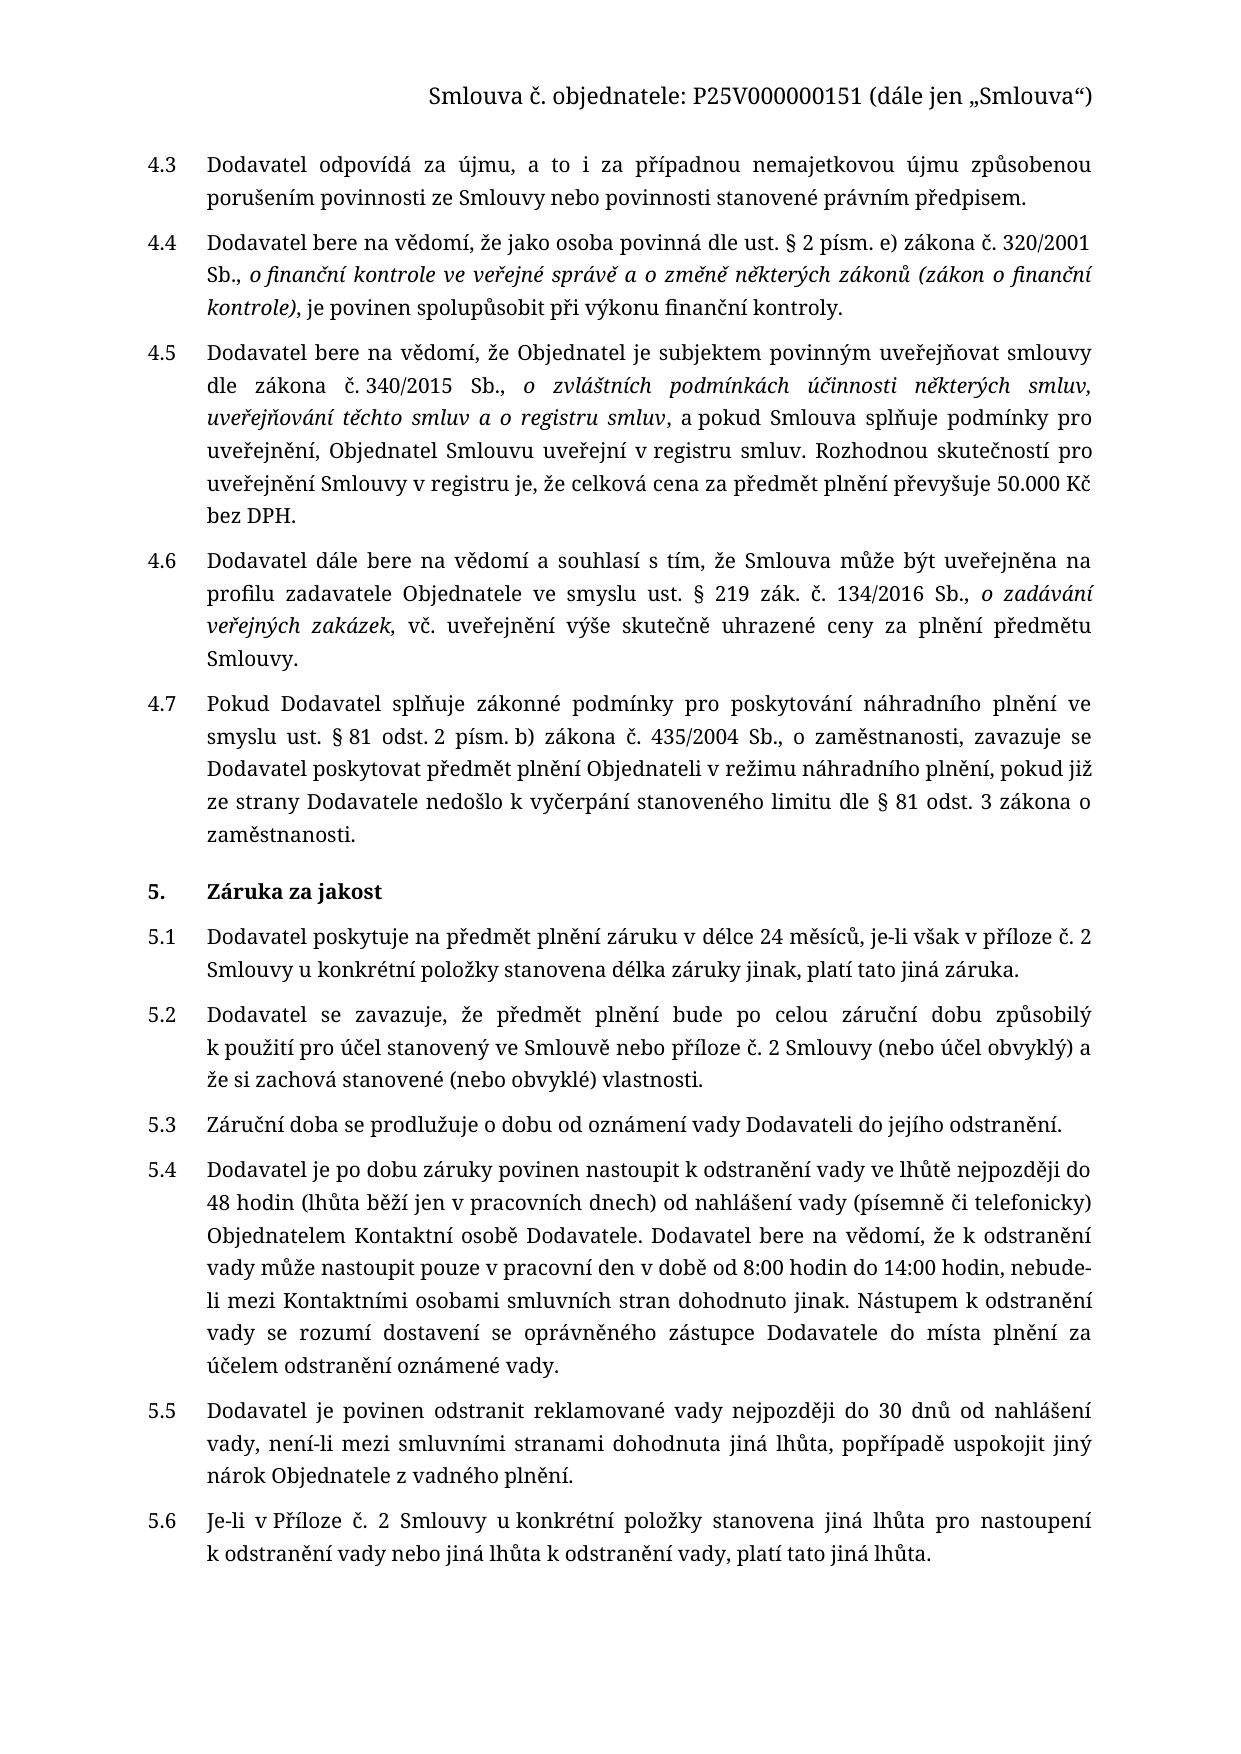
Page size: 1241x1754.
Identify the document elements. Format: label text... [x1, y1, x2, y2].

list Dodavatel bere na vědomí, že Objednatel je subjektem povinným uveřejňovat smlouvy dle zákona č. 340/2015 Sb., o zvláštních podmínkách účinnosti některých smluv, uveřejňování těchto smluv a o registru smluv, a pokud Smlouva splňuje podmínky pro uveřejnění, Objednatel Smlouvu uveřejní v registru smluv. Rozhodnou skutečností pro uveřejnění Smlouvy v registru je, že celková cena za předmět plnění převyšuje 50.000 Kč bez DPH. [148, 338, 1093, 530]
list Dodavatel dále bere na vědomí a souhlasí s tím, že Smlouva může být uveřejněna na profilu zadavatele Objednatele ve smyslu ust. § 219 zák. č. 134/2016 Sb., o zadávání veřejných zakázek, vč. uveřejnění výše skutečně uhrazené ceny za plnění předmětu Smlouvy. [148, 546, 1093, 673]
list Záruční doba se prodlužuje o dobu od oznámení vady Dodavateli do jejího odstranění. [148, 1110, 1093, 1139]
list Pokud Dodavatel splňuje zákonné podmínky pro poskytování náhradního plnění ve smyslu ust. § 81 odst. 2 písm. b) zákona č. 435/2004 Sb., o zaměstnanosti, zavazuje se Dodavatel poskytovat předmět plnění Objednateli v režimu náhradního plnění, pokud již ze strany Dodavatele nedošlo k vyčerpání stanoveného limitu dle § 81 odst. 3 zákona o zaměstnanosti. [148, 689, 1093, 848]
list Dodavatel je po dobu záruky povinen nastoupit k odstranění vady ve lhůtě nejpozději do 48 hodin (lhůta běží jen v pracovních dnech) od nahlášení vady (písemně či telefonicky) Objednatelem Kontaktní osobě Dodavatele. Dodavatel bere na vědomí, že k odstranění vady může nastoupit pouze v pracovní den v době od 8:00 hodin do 14:00 hodin, nebude-li mezi Kontaktními osobami smluvních stran dohodnuto jinak. Nástupem k odstranění vady se rozumí dostavení se oprávněného zástupce Dodavatele do místa plnění za účelem odstranění oznámené vady. [148, 1156, 1093, 1379]
list Dodavatel odpovídá za újmu, a to i za případnou nemajetkovou újmu způsobenou porušením povinnosti ze Smlouvy nebo povinnosti stanovené právním předpisem. [148, 150, 1093, 211]
list Dodavatel bere na vědomí, že jako osoba povinná dle ust. § 2 písm. e) zákona č. 320/2001 Sb., o finanční kontrole ve veřejné správě a o změně některých zákonů (zákon o finanční kontrole), je povinen spolupůsobit při výkonu finanční kontroly. [148, 228, 1093, 322]
list Dodavatel poskytuje na předmět plnění záruku v délce 24 měsíců, je-li však v příloze č. 2 Smlouvy u konkrétní položky stanovena délka záruky jinak, platí tato jiná záruka. [148, 922, 1093, 983]
list Je-li v Příloze č. 2 Smlouvy u konkrétní položky stanovena jiná lhůta pro nastoupení k odstranění vady nebo jiná lhůta k odstranění vady, platí tato jiná lhůta. [148, 1507, 1093, 1568]
list Dodavatel se zavazuje, že předmět plnění bude po celou záruční dobu způsobilý k použití pro účel stanovený ve Smlouvě nebo příloze č. 2 Smlouvy (nebo účel obvyklý) a že si zachová stanovené (nebo obvyklé) vlastnosti. [148, 1000, 1093, 1094]
list Dodavatel je povinen odstranit reklamované vady nejpozději do 30 dnů od nahlášení vady, není-li mezi smluvními stranami dohodnuta jiná lhůta, popřípadě uspokojit jiný nárok Objednatele z vadného plnění. [148, 1396, 1093, 1490]
list Záruka za jakost [148, 877, 1093, 906]
